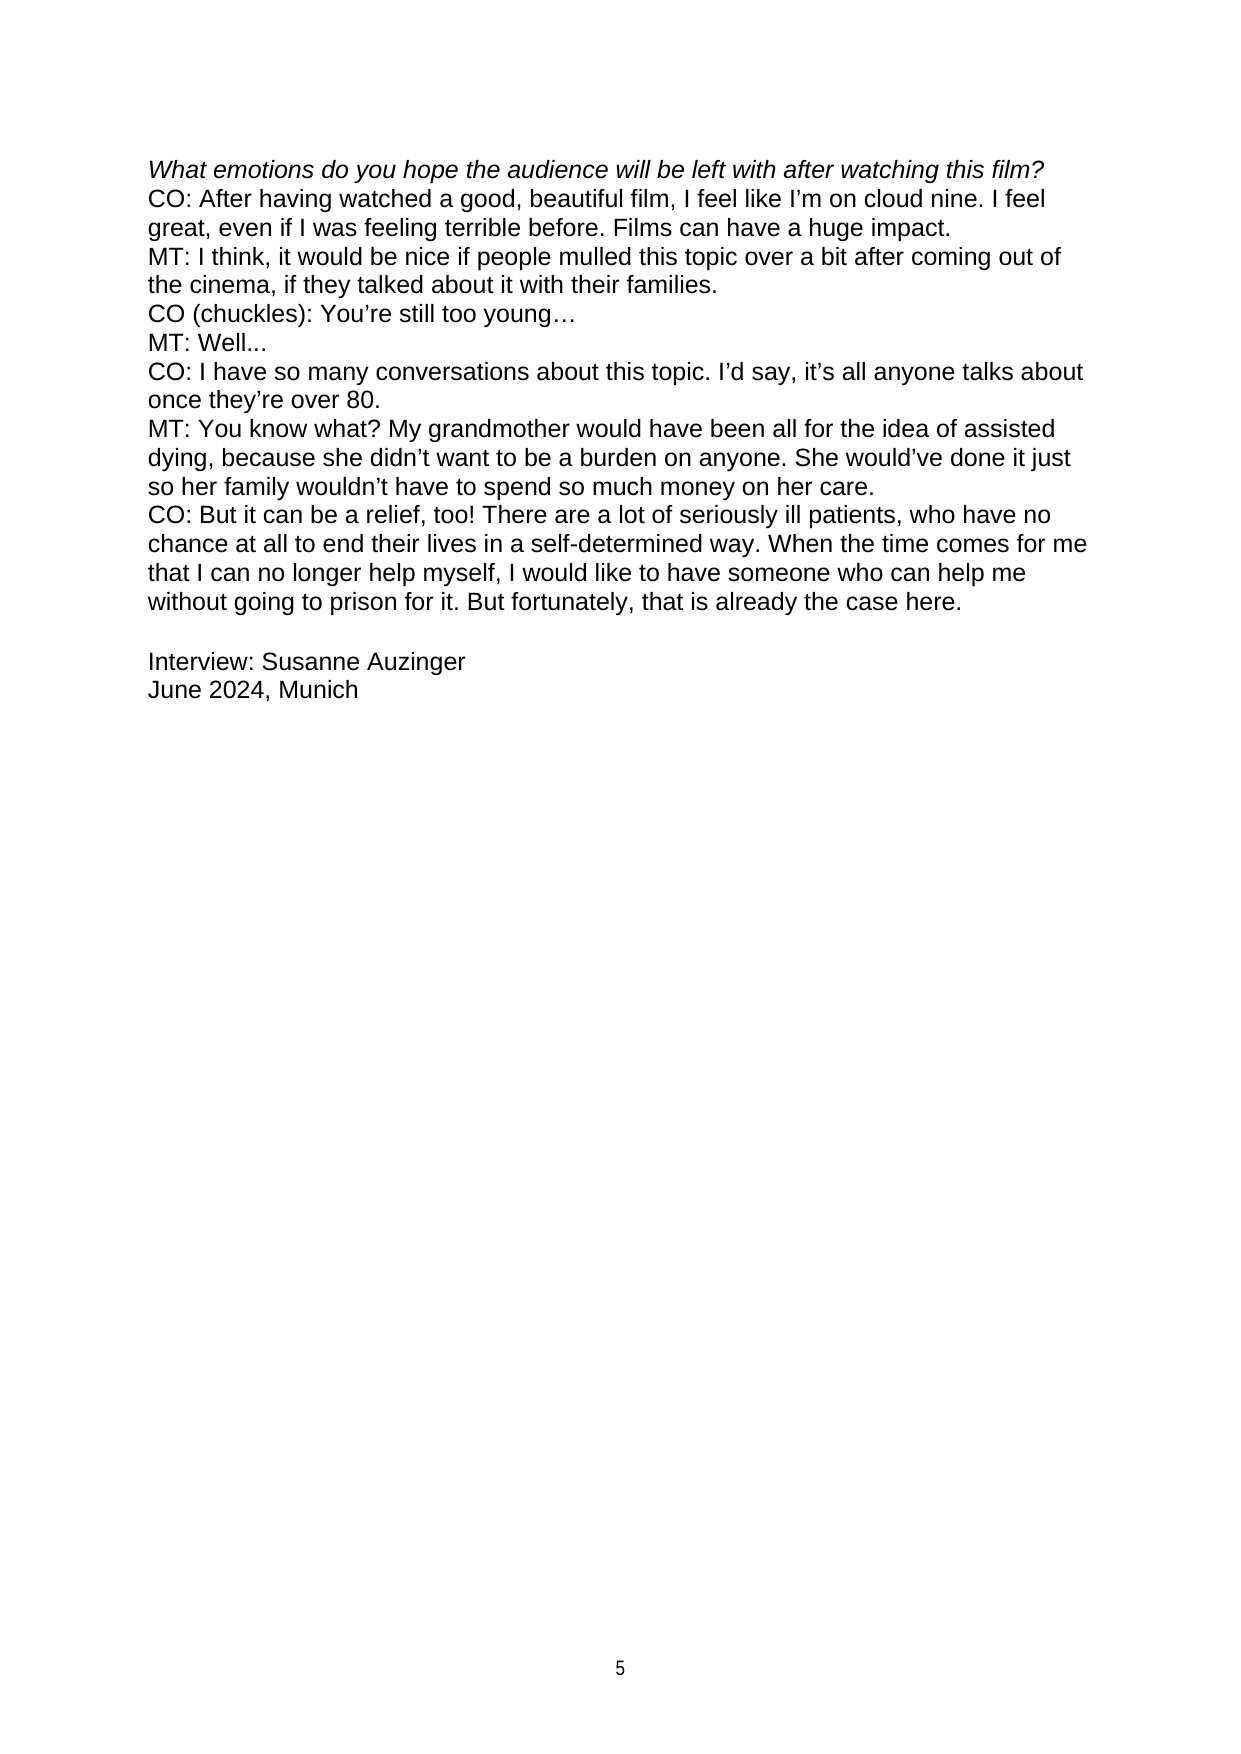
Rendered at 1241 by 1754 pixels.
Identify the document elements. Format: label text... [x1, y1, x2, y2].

text June 2024, Munich [148, 675, 1092, 704]
text CO: I have so many conversations about this topic. I’d say, it’s all anyone talks about once they’re over 80. [148, 357, 1092, 414]
text MT: Well... [148, 328, 1092, 357]
text MT: You know what? My grandmother would have been all for the idea of assisted dying, because she didn’t want to be a burden on anyone. She would’ve done it just so her family wouldn’t have to spend so much money on her care. [148, 414, 1092, 500]
text Interview: Susanne Auzinger [148, 647, 1092, 675]
text CO (chuckles): You’re still too young… [148, 299, 1092, 328]
text What emotions do you hope the audience will be left with after watching this film? [148, 155, 1092, 184]
text CO: But it can be a relief, too! There are a lot of seriously ill patients, who have no chance at all to end their lives in a self-determined way. When the time comes for me that I can no longer help myself, I would like to have someone who can help me without going to prison for it. But fortunately, that is already the case here. [148, 500, 1092, 615]
text MT: I think, it would be nice if people mulled this topic over a bit after coming out of the cinema, if they talked about it with their families. [148, 242, 1092, 299]
text CO: After having watched a good, beautiful film, I feel like I’m on cloud nine. I feel great, even if I was feeling terrible before. Films can have a huge impact. [148, 184, 1092, 242]
